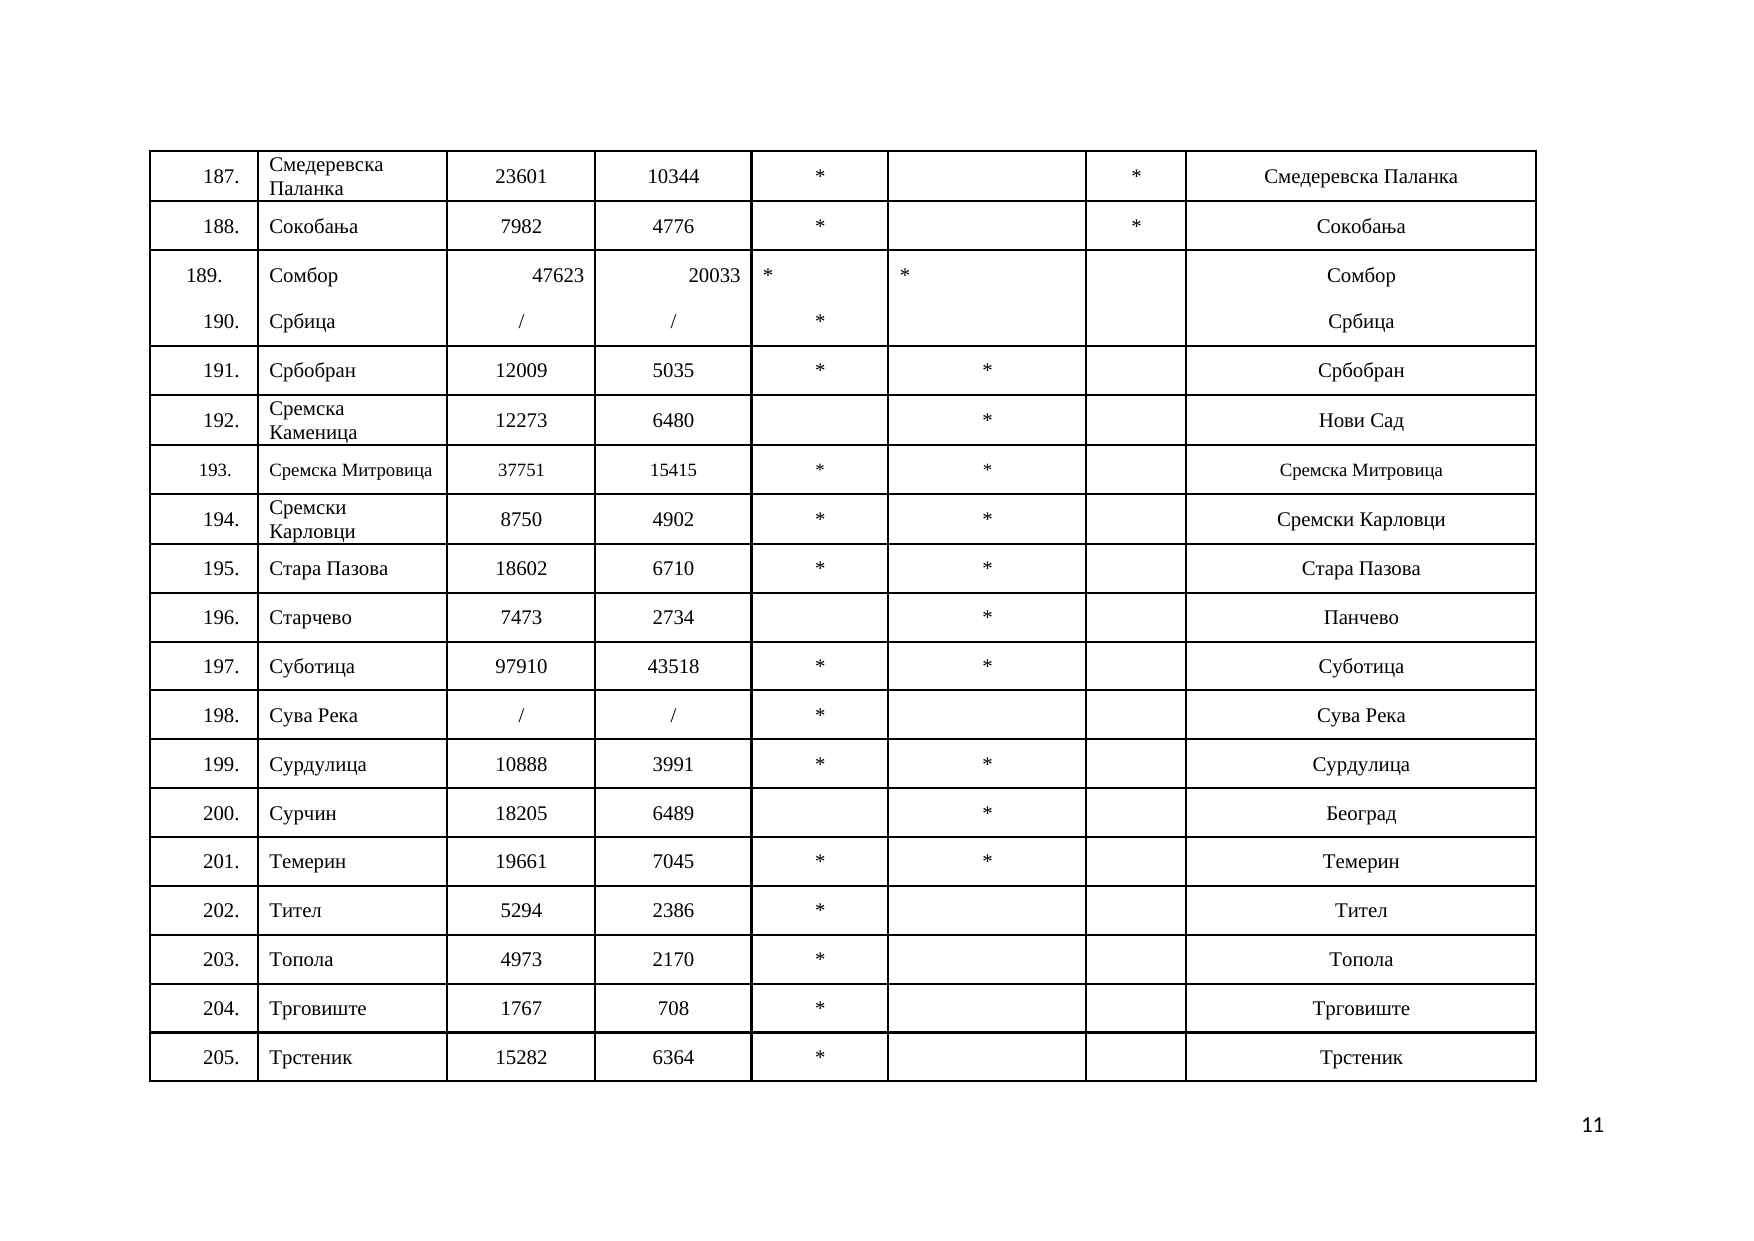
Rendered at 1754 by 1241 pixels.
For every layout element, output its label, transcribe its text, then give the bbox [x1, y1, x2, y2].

table_cell * [753, 643, 887, 689]
table_cell [1087, 887, 1185, 934]
table_cell 205. [151, 1034, 257, 1080]
table_cell 12273 [448, 396, 594, 444]
table_cell 4776 [596, 202, 750, 249]
table_cell [753, 396, 887, 444]
table_cell 189. [151, 251, 257, 298]
table_cell Смедеревска Паланка [259, 152, 446, 200]
table_cell [889, 152, 1085, 200]
table_cell 194. [151, 495, 257, 543]
table_cell 193. [151, 446, 257, 493]
table_cell [753, 789, 887, 836]
table_cell * [753, 545, 887, 592]
table_cell Сокобања [259, 202, 446, 249]
table_cell * [753, 691, 887, 738]
table_cell 204. [151, 985, 257, 1031]
table_cell [1087, 545, 1185, 592]
table_cell 196. [151, 594, 257, 641]
table_cell Смедеревска Паланка [1187, 152, 1535, 200]
table_cell [1087, 691, 1185, 738]
table_cell 19661 [448, 838, 594, 885]
table_cell * [753, 251, 887, 298]
table_cell 197. [151, 643, 257, 689]
table_cell 188. [151, 202, 257, 249]
table_cell Сува Река [1187, 691, 1535, 738]
table_cell * [753, 936, 887, 982]
table_cell 18602 [448, 545, 594, 592]
table_cell 200. [151, 789, 257, 836]
table_cell Сремски Карловци [259, 495, 446, 543]
table_cell [1087, 1034, 1185, 1080]
table_cell Сурдулица [1187, 740, 1535, 787]
table_cell * [889, 838, 1085, 885]
table_cell Трговиште [259, 985, 446, 1031]
table_cell * [753, 152, 887, 200]
table_cell Стара Пазова [259, 545, 446, 592]
table_cell 43518 [596, 643, 750, 689]
table_cell * [753, 838, 887, 885]
table_cell [1087, 643, 1185, 689]
table_cell Старчево [259, 594, 446, 641]
table_cell [753, 594, 887, 641]
table_cell Панчево [1187, 594, 1535, 641]
table_cell Сомбор [1187, 251, 1535, 298]
table_cell Стара Пазова [1187, 545, 1535, 592]
table_cell Сремски Карловци [1187, 495, 1535, 543]
table_cell [1087, 251, 1185, 298]
table_cell 7473 [448, 594, 594, 641]
table_cell Србица [1187, 298, 1535, 345]
table_cell [889, 936, 1085, 982]
table_cell * [889, 446, 1085, 493]
table_cell Топола [259, 936, 446, 982]
table_cell Тител [259, 887, 446, 934]
table_cell * [889, 594, 1085, 641]
table_cell Сомбор [259, 251, 446, 298]
table_cell 2386 [596, 887, 750, 934]
table_cell 2170 [596, 936, 750, 982]
table_cell [1087, 740, 1185, 787]
table_cell / [596, 298, 750, 345]
table_cell 15415 [596, 446, 750, 493]
table_cell 708 [596, 985, 750, 1031]
table_cell / [448, 691, 594, 738]
table_cell Трговиште [1187, 985, 1535, 1031]
table_cell [889, 202, 1085, 249]
table_cell 3991 [596, 740, 750, 787]
table_cell [889, 985, 1085, 1031]
table_cell 187. [151, 152, 257, 200]
table_cell * [889, 545, 1085, 592]
table_cell [889, 691, 1085, 738]
table_cell [1087, 347, 1185, 393]
table_cell [1087, 838, 1185, 885]
table_cell 20033 [596, 251, 750, 298]
table_cell * [889, 251, 1085, 298]
table_cell * [889, 643, 1085, 689]
table_cell [889, 887, 1085, 934]
table_cell 191. [151, 347, 257, 393]
table_cell 7982 [448, 202, 594, 249]
table_cell Сремска Митровица [1187, 446, 1535, 493]
table_cell * [889, 740, 1085, 787]
table_cell 5035 [596, 347, 750, 393]
table_cell 10344 [596, 152, 750, 200]
table_cell Нови Сад [1187, 396, 1535, 444]
table_cell 18205 [448, 789, 594, 836]
table_cell Србобран [1187, 347, 1535, 393]
table_cell 10888 [448, 740, 594, 787]
table_cell [889, 298, 1085, 345]
table_cell 203. [151, 936, 257, 982]
table_cell / [448, 298, 594, 345]
table_cell Србица [259, 298, 446, 345]
table_cell Сурдулица [259, 740, 446, 787]
table_cell * [753, 887, 887, 934]
table_cell 4973 [448, 936, 594, 982]
table_cell [889, 1034, 1085, 1080]
table_cell [1087, 446, 1185, 493]
table_cell Сокобања [1187, 202, 1535, 249]
table_cell Темерин [1187, 838, 1535, 885]
table_cell * [889, 396, 1085, 444]
table_cell 5294 [448, 887, 594, 934]
table_cell 6710 [596, 545, 750, 592]
table_cell 23601 [448, 152, 594, 200]
table_cell 202. [151, 887, 257, 934]
table_cell * [753, 1034, 887, 1080]
table_cell [1087, 936, 1185, 982]
table_cell 8750 [448, 495, 594, 543]
table_cell Темерин [259, 838, 446, 885]
table_cell 97910 [448, 643, 594, 689]
table_cell [1087, 789, 1185, 836]
table_cell Трстеник [1187, 1034, 1535, 1080]
table_cell Суботица [259, 643, 446, 689]
table_cell 47623 [448, 251, 594, 298]
table_cell * [889, 495, 1085, 543]
table_cell 1767 [448, 985, 594, 1031]
table_cell 6489 [596, 789, 750, 836]
table_cell * [1087, 202, 1185, 249]
table_cell 190. [151, 298, 257, 345]
table_cell [1087, 396, 1185, 444]
table_cell * [889, 789, 1085, 836]
table_cell * [1087, 152, 1185, 200]
table_cell 15282 [448, 1034, 594, 1080]
table_cell / [596, 691, 750, 738]
table_cell 6364 [596, 1034, 750, 1080]
table_cell Сремска Каменица [259, 396, 446, 444]
table_cell 198. [151, 691, 257, 738]
table_cell 192. [151, 396, 257, 444]
table_cell [1087, 298, 1185, 345]
table_cell Топола [1187, 936, 1535, 982]
table_cell [1087, 985, 1185, 1031]
table_cell 195. [151, 545, 257, 592]
table_cell * [753, 446, 887, 493]
table_cell 201. [151, 838, 257, 885]
table_cell Тител [1187, 887, 1535, 934]
table_cell * [753, 202, 887, 249]
table_cell Трстеник [259, 1034, 446, 1080]
table_cell 7045 [596, 838, 750, 885]
table_cell 4902 [596, 495, 750, 543]
table_cell * [753, 298, 887, 345]
table_cell * [753, 495, 887, 543]
table_cell 199. [151, 740, 257, 787]
table_cell 37751 [448, 446, 594, 493]
table_cell * [753, 740, 887, 787]
table_cell Суботица [1187, 643, 1535, 689]
table_cell [1087, 594, 1185, 641]
table_cell Београд [1187, 789, 1535, 836]
table_cell Сремска Митровица [259, 446, 446, 493]
table_cell * [889, 347, 1085, 393]
table_cell Србобран [259, 347, 446, 393]
table_cell * [753, 985, 887, 1031]
table_cell 6480 [596, 396, 750, 444]
table_cell 2734 [596, 594, 750, 641]
table_cell Сува Река [259, 691, 446, 738]
table_cell * [753, 347, 887, 393]
table_cell 12009 [448, 347, 594, 393]
table_cell [1087, 495, 1185, 543]
table_cell Сурчин [259, 789, 446, 836]
